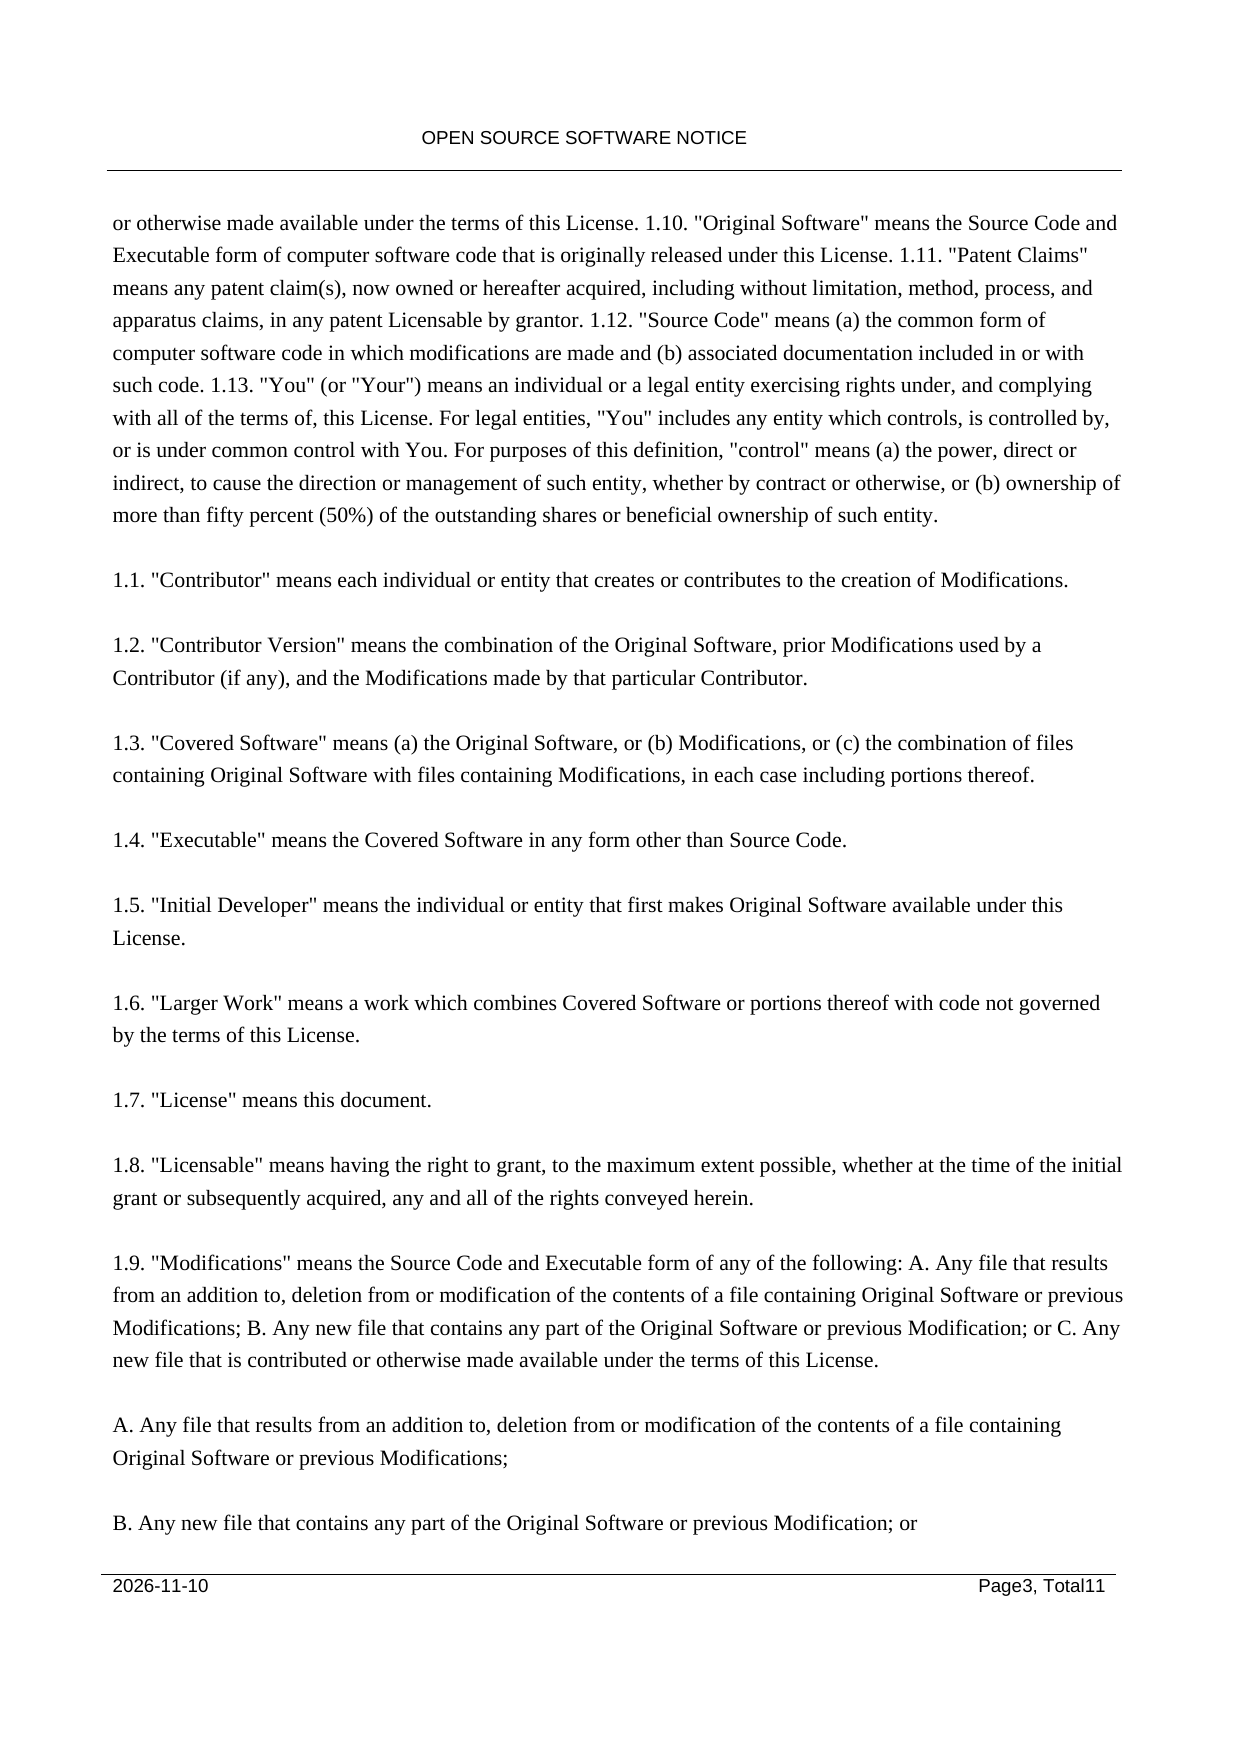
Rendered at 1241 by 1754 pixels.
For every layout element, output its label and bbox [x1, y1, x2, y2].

text [112, 206, 1128, 1539]
